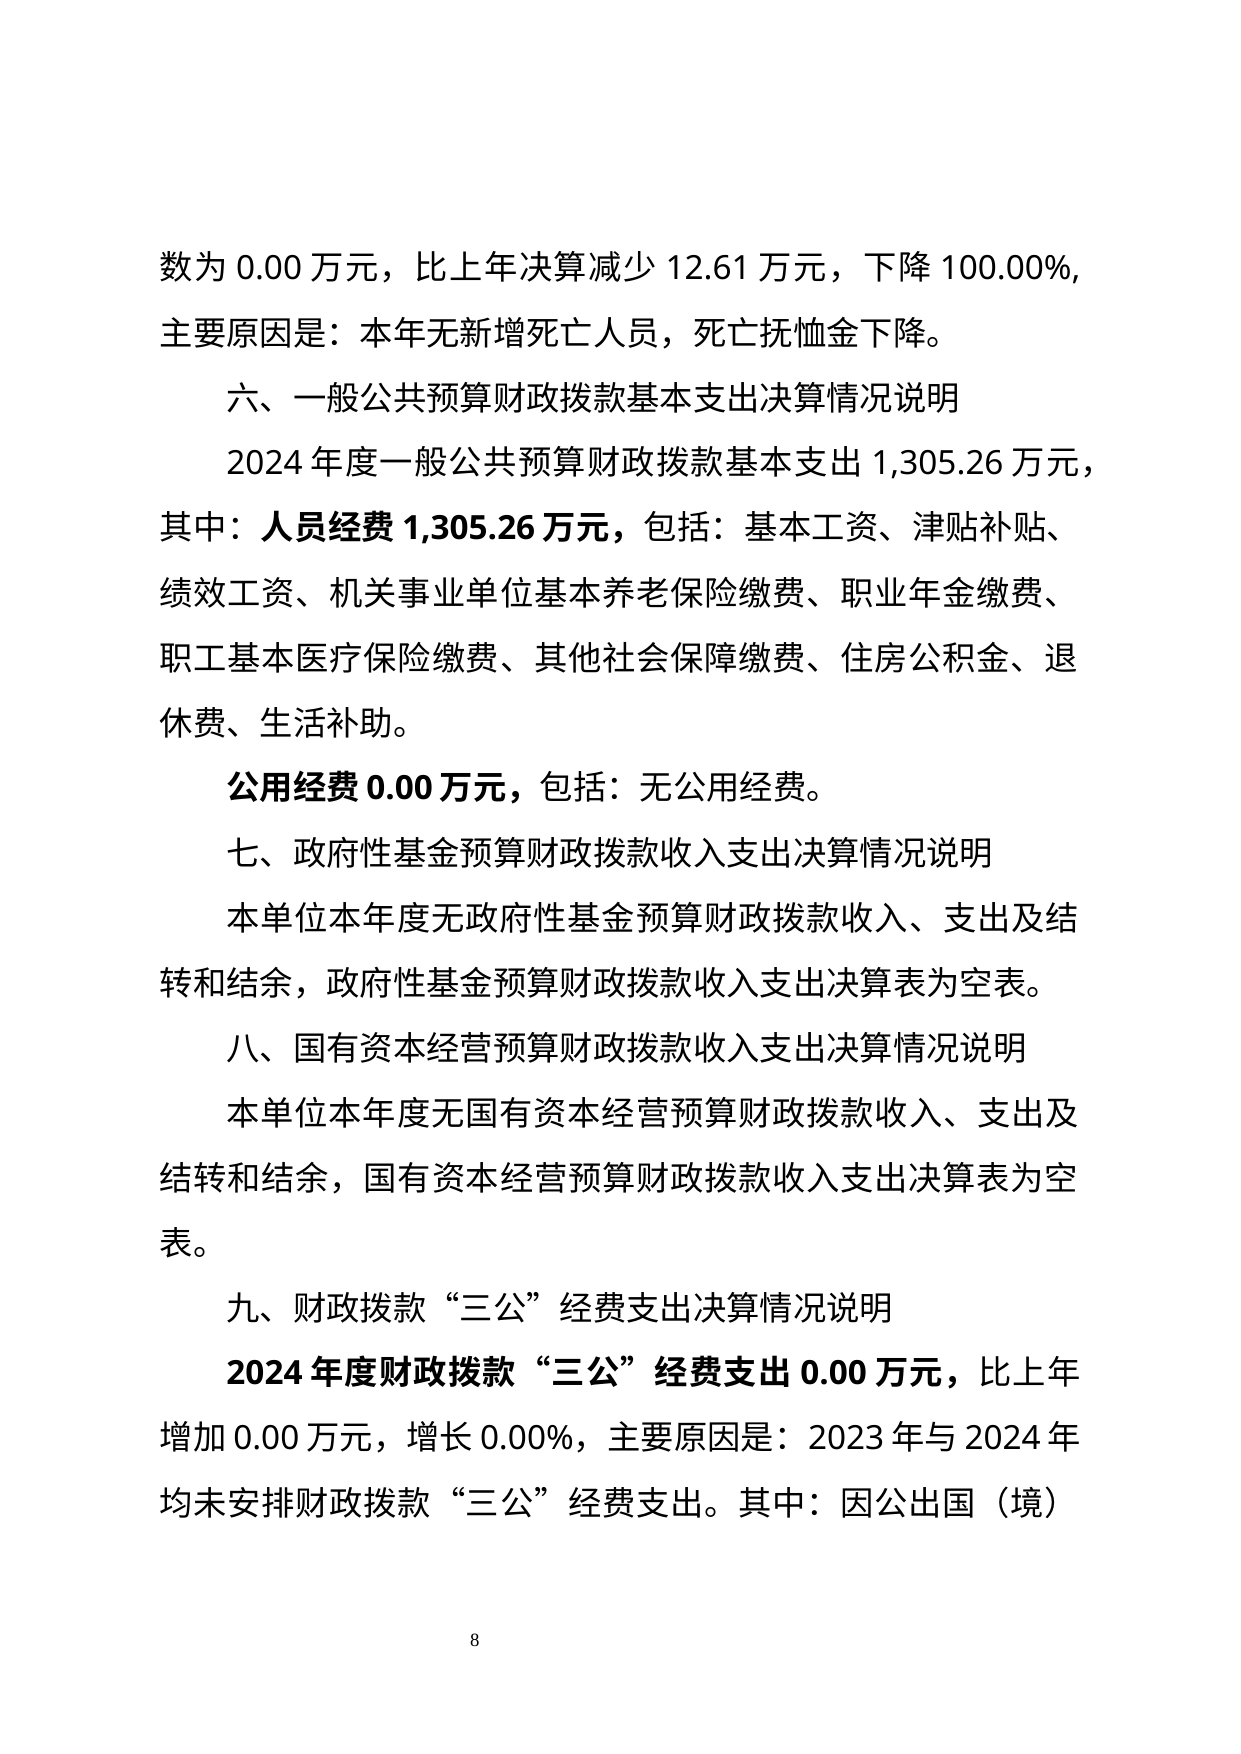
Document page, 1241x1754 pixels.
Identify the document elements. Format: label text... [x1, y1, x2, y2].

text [159, 233, 1081, 363]
text 七、政府性基金预算财政拨款收入支出决算情况说明 [159, 818, 1081, 883]
text 本单位本年度无政府性基金预算财政拨款收入、支出及结转和结余，政府性基金预算财政拨款收入支出决算表为空表。 [159, 883, 1081, 1013]
text 九、财政拨款“三公”经费支出决算情况说明 [159, 1273, 1081, 1338]
text 本单位本年度无国有资本经营预算财政拨款收入、支出及结转和结余，国有资本经营预算财政拨款收入支出决算表为空表。 [159, 1078, 1081, 1273]
text 六、一般公共预算财政拨款基本支出决算情况说明 [159, 363, 1081, 428]
text 八、国有资本经营预算财政拨款收入支出决算情况说明 [159, 1013, 1081, 1078]
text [159, 1338, 1081, 1533]
text 2024年度一般公共预算财政拨款基本支出1,305.26万元，其中：人员经费1,305.26万元，包括：基本工资、津贴补贴、绩效工资、机关事业单位基本养老保险缴费、职业年金缴费、职工基本医疗保险缴费、其他社会保障缴费、住房公积金、退休费、生活补助。 [159, 428, 1081, 753]
text 公用经费0.00万元，包括：无公用经费。 [159, 753, 1081, 818]
